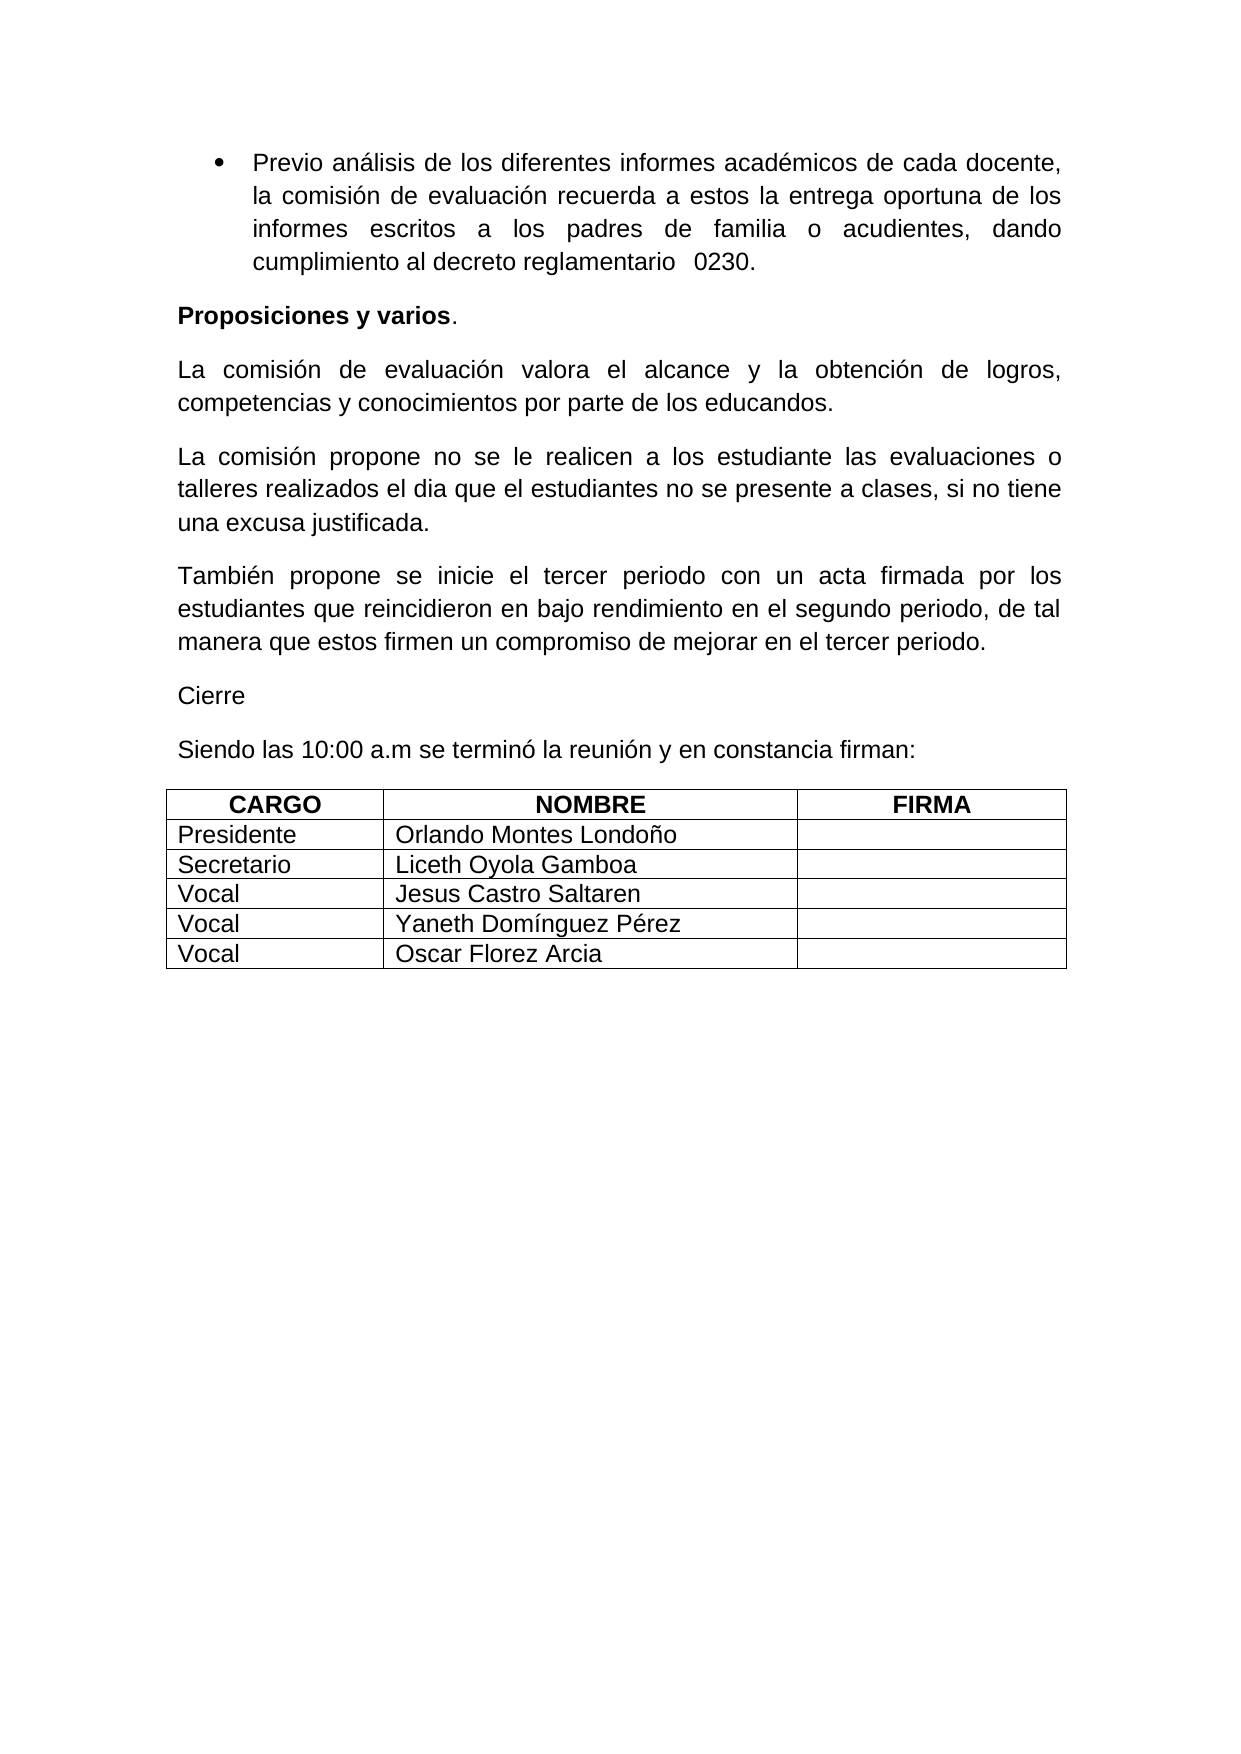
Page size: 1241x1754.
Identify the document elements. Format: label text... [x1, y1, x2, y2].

table_cell Presidente [167, 820, 383, 848]
table_header NOMBRE [384, 790, 797, 819]
table_cell [798, 939, 1066, 968]
table_cell Jesus Castro Saltaren [384, 879, 797, 908]
table_header CARGO [167, 790, 383, 819]
table_cell [798, 850, 1066, 878]
table_cell Vocal [167, 909, 383, 938]
table_cell [798, 879, 1066, 908]
table_cell [798, 820, 1066, 848]
table_cell Orlando Montes Londoño [384, 820, 797, 848]
table_cell Secretario [167, 850, 383, 878]
table_header FIRMA [798, 790, 1066, 819]
text Cierre [177, 681, 1063, 710]
table_cell Oscar Florez Arcia [384, 939, 797, 968]
text También propone se inicie el tercer periodo con un acta firmada por los estudiantes que reincidieron en bajo rendimiento en el segundo periodo, de tal manera que estos firmen un compromiso de mejorar en el tercer periodo. [177, 561, 1063, 656]
list Previo análisis de los diferentes informes académicos de cada docente, la comisión de evaluación recuerda a estos la entrega oportuna de los informes escritos a los padres de familia o acudientes, dando cumplimiento al decreto reglamentario 0230. [215, 148, 1063, 276]
text La comisión de evaluación valora el alcance y la obtención de logros, competencias y conocimientos por parte de los educandos. [177, 354, 1063, 416]
table_cell Vocal [167, 879, 383, 908]
table_cell Yaneth Domínguez Pérez [384, 909, 797, 938]
table_cell [798, 909, 1066, 938]
text Siendo las 10:00 a.m se terminó la reunión y en constancia firman: [177, 735, 1063, 764]
table_cell Vocal [167, 939, 383, 968]
text La comisión propone no se le realicen a los estudiante las evaluaciones o talleres realizados el dia que el estudiantes no se presente a clases, si no tiene una excusa justificada. [177, 441, 1063, 536]
text Proposiciones y varios. [177, 301, 1063, 329]
table_cell Liceth Oyola Gamboa [384, 850, 797, 878]
